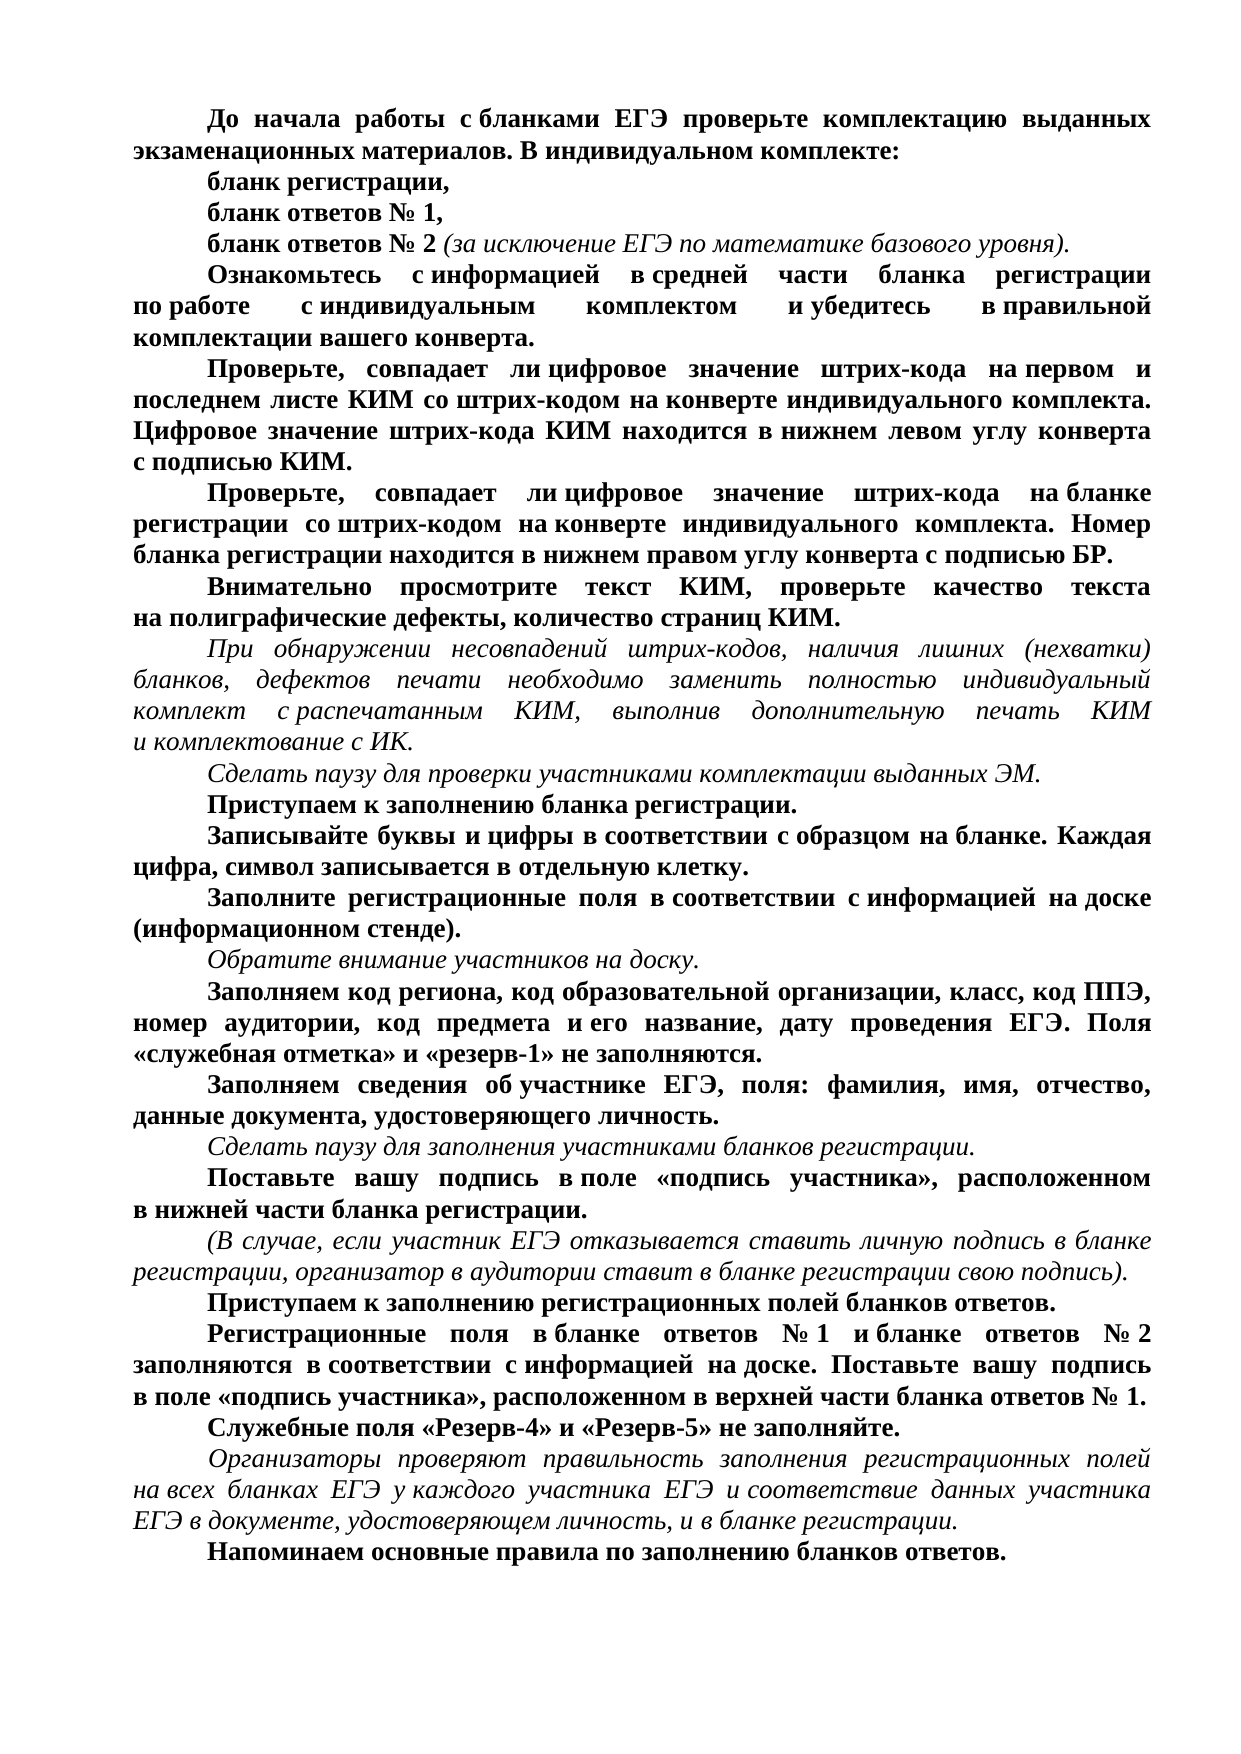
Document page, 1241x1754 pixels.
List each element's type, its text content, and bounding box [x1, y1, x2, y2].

text бланк ответов № 2 (за исключение ЕГЭ по математике базового уровня). [133, 227, 1152, 258]
text Проверьте, совпадает ли цифровое значение штрих-кода на первом и последнем листе КИМ со штрих-кодом на конверте индивидуального комплекта. Цифровое значение штрих-кода КИМ находится в нижнем левом углу конверта с подписью КИМ. [133, 352, 1152, 476]
text Обратите внимание участников на доску. [133, 943, 1152, 975]
text Сделать паузу для проверки участниками комплектации выданных ЭМ. [133, 757, 1152, 788]
text Регистрационные поля в бланке ответов № 1 и бланке ответов № 2 заполняются в соответствии с информацией на доске. Поставьте вашу подпись в поле «подпись участника», расположенном в верхней части бланка ответов № 1. [133, 1317, 1152, 1411]
text Напоминаем основные правила по заполнению бланков ответов. [133, 1535, 1152, 1566]
text Записывайте буквы и цифры в соответствии с образцом на бланке. Каждая цифра, символ записывается в отдельную клетку. [133, 819, 1152, 881]
text При обнаружении несовпадений штрих-кодов, наличия лишних (нехватки) бланков, дефектов печати необходимо заменить полностью индивидуальный комплект с распечатанным КИМ, выполнив дополнительную печать КИМ и комплектование с ИК. [133, 632, 1152, 757]
text (В случае, если участник ЕГЭ отказывается ставить личную подпись в бланке регистрации, организатор в аудитории ставит в бланке регистрации свою подпись). [133, 1224, 1152, 1286]
text Заполните регистрационные поля в соответствии с информацией на доске (информационном стенде). [133, 881, 1152, 943]
text Приступаем к заполнению бланка регистрации. [133, 788, 1152, 819]
text Приступаем к заполнению регистрационных полей бланков ответов. [133, 1286, 1152, 1317]
text бланк ответов № 1, [133, 196, 1152, 227]
text Ознакомьтесь с информацией в средней части бланка регистрации по работе с индивидуальным комплектом и убедитесь в правильной комплектации вашего конверта. [133, 258, 1152, 352]
text Сделать паузу для заполнения участниками бланков регистрации. [133, 1130, 1152, 1162]
text До начала работы с бланками ЕГЭ проверьте комплектацию выданных экзаменационных материалов. В индивидуальном комплекте: [133, 103, 1152, 165]
text бланк регистрации, [133, 165, 1152, 196]
text Внимательно просмотрите текст КИМ, проверьте качество текста на полиграфические дефекты, количество страниц КИМ. [133, 570, 1152, 632]
text Служебные поля «Резерв-4» и «Резерв-5» не заполняйте. [133, 1411, 1152, 1442]
text Заполняем код региона, код образовательной организации, класс, код ППЭ, номер аудитории, код предмета и его название, дату проведения ЕГЭ. Поля «служебная отметка» и «резерв-1» не заполняются. [133, 975, 1152, 1068]
text Поставьте вашу подпись в поле «подпись участника», расположенном в нижней части бланка регистрации. [133, 1162, 1152, 1224]
text Заполняем сведения об участнике ЕГЭ, поля: фамилия, имя, отчество, данные документа, удостоверяющего личность. [133, 1068, 1152, 1130]
text Организаторы проверяют правильность заполнения регистрационных полей на всех бланках ЕГЭ у каждого участника ЕГЭ и соответствие данных участника ЕГЭ в документе, удостоверяющем личность, и в бланке регистрации. [133, 1442, 1152, 1535]
text Проверьте, совпадает ли цифровое значение штрих-кода на бланке регистрации со штрих-кодом на конверте индивидуального комплекта. Номер бланка регистрации находится в нижнем правом углу конверта с подписью БР. [133, 476, 1152, 570]
